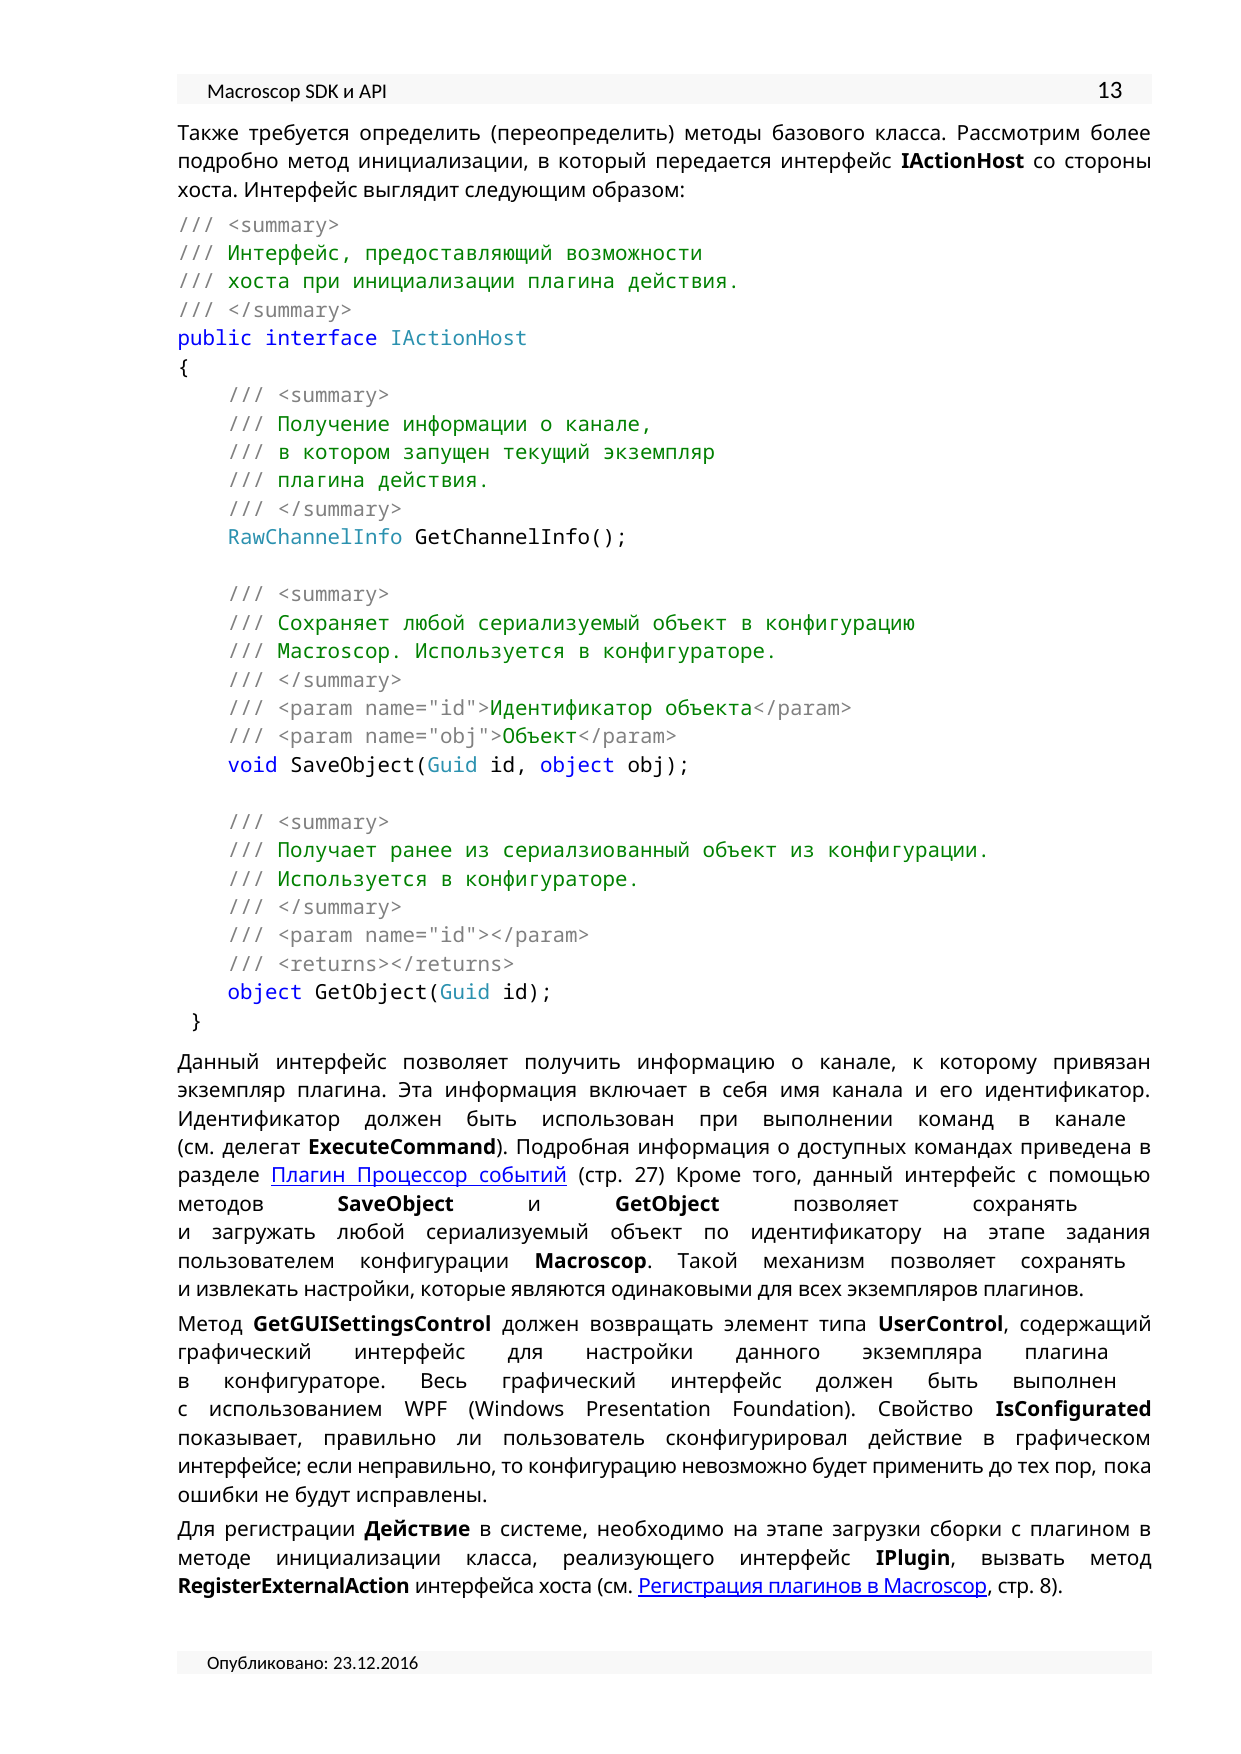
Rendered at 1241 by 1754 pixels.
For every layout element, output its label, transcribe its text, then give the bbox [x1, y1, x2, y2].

text Метод GetGUISettingsControl должен возвращать элемент типа UserControl, содержащий графический интерфейс для настройки данного экземпляра плагина в конфигураторе. Весь графический интерфейс должен быть выполнен с использованием WPF (Windows Presentation Foundation). Свойство IsConfigurated показывает, правильно ли пользователь сконфигурировал действие в графическом интерфейсе; если неправильно, то конфигурацию невозможно будет применить до тех пор, пока ошибки не будут исправлены. [177, 1309, 1152, 1508]
text { [177, 352, 1152, 380]
text public interface IActionHost [177, 323, 1152, 352]
text /// </summary> [177, 295, 1152, 323]
text /// <summary> [177, 210, 1152, 238]
text /// </summary> [177, 494, 1152, 522]
text /// плагина действия. [177, 466, 1152, 494]
text /// в котором запущен текущий экземпляр [177, 437, 1152, 466]
text /// </summary> [177, 665, 1152, 693]
text /// <param name="id">Идентификатор объекта</param> [177, 693, 1152, 722]
text /// Получение информации о канале, [177, 409, 1152, 437]
text /// Сохраняет любой сериализуемый объект в конфигурацию [177, 608, 1152, 636]
text /// <param name="obj">Объект</param> [177, 722, 1152, 750]
text /// <summary> [177, 807, 1152, 835]
text RawChannelInfo GetChannelInfo(); [177, 522, 1152, 551]
text /// <param name="id"></param> [177, 921, 1152, 949]
text } [177, 1006, 1152, 1034]
text /// <summary> [177, 380, 1152, 409]
text /// Macroscop. Используется в конфигураторе. [177, 636, 1152, 665]
text /// Получает ранее из сериалзиованный объект из конфигурации. [177, 835, 1152, 864]
text /// Интерфейс, предоставляющий возможности [177, 238, 1152, 267]
text void SaveObject(Guid id, object obj); [177, 750, 1152, 778]
text /// <returns></returns> [177, 949, 1152, 977]
text /// </summary> [177, 892, 1152, 921]
text Данный интерфейс позволяет получить информацию о канале, к которому привязан экземпляр плагина. Эта информация включает в себя имя канала и его идентификатор. Идентификатор должен быть использован при выполнении команд в канале (см. делегат ExecuteCommand). Подробная информация о доступных командах приведена в разделе Плагин Процессор событий (стр. 21) Кроме того, данный интерфейс с помощью методов SaveObject и GetObject позволяет сохранять и загружать любой сериализуемый объект по идентификатору на этапе задания пользователем конфигурации Macroscop. Такой механизм позволяет сохранять и извлекать настройки, которые являются одинаковыми для всех экземпляров плагинов. [177, 1047, 1152, 1303]
text /// <summary> [177, 579, 1152, 608]
text Также требуется определить (переопределить) методы базового класса. Рассмотрим более подробно метод инициализации, в который передается интерфейс IActionHost со стороны хоста. Интерфейс выглядит следующим образом: [177, 118, 1152, 203]
text Для регистрации Действие в системе, необходимо на этапе загрузки сборки с плагином в методе инициализации класса, реализующего интерфейс IPlugin, вызвать метод RegisterExternalAction интерфейса хоста (см. Регистрация плагинов в Macroscop, стр. 6). [177, 1514, 1152, 1600]
text /// хоста при инициализации плагина действия. [177, 267, 1152, 295]
text /// Используется в конфигураторе. [177, 864, 1152, 892]
text object GetObject(Guid id); [177, 977, 1152, 1006]
